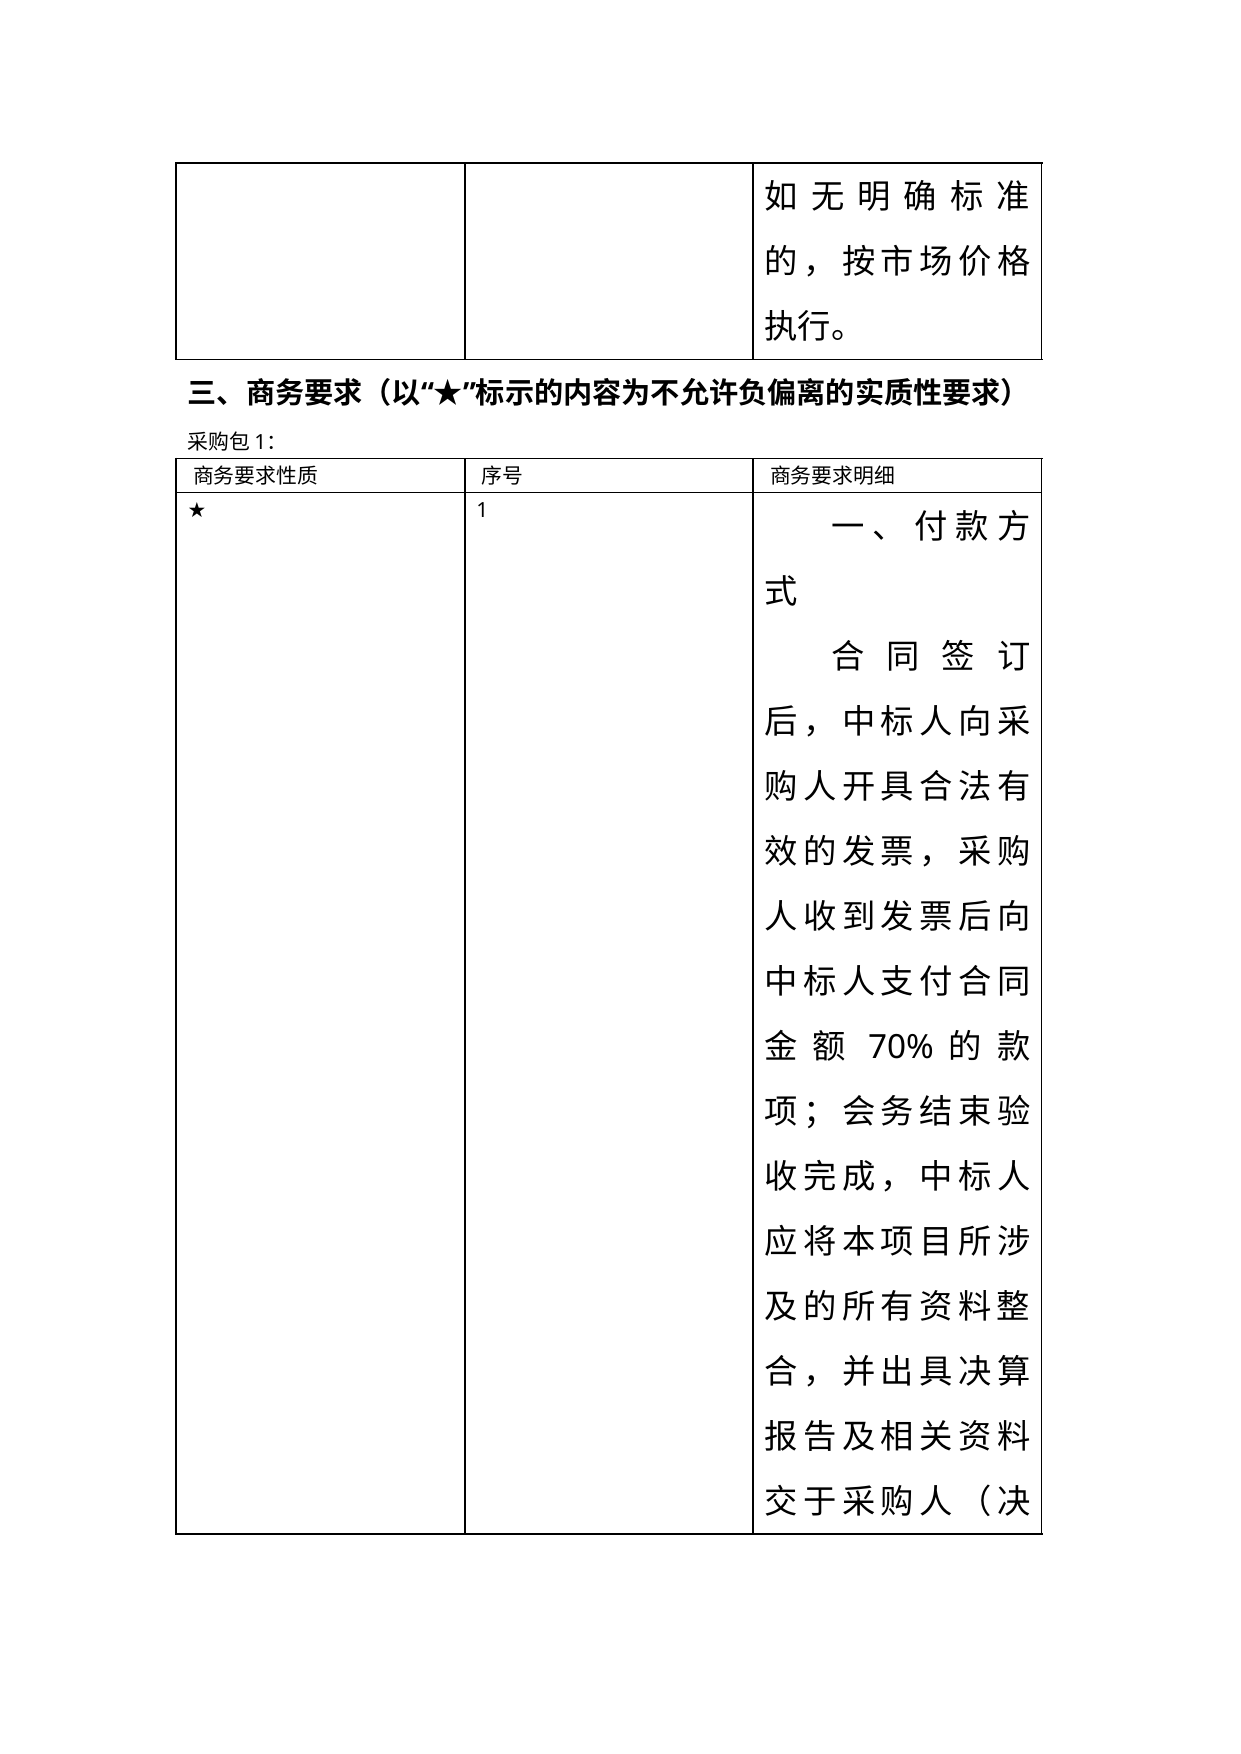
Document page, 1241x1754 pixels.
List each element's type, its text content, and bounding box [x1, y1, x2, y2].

table_cell 1 [466, 493, 752, 1533]
text 采购包1： [187, 425, 1053, 458]
table_header 商务要求明细 [754, 459, 1041, 492]
table_header 序号 [466, 459, 752, 492]
table_cell ★ [466, 164, 752, 358]
text 三、商务要求（以“★”标示的内容为不允许负偏离的实质性要求） [187, 360, 1053, 425]
table_cell 1 [177, 164, 464, 358]
table_header 商务要求性质 [177, 459, 464, 492]
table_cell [754, 164, 1041, 358]
table_cell ★ [177, 493, 464, 1533]
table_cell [754, 493, 1041, 1533]
